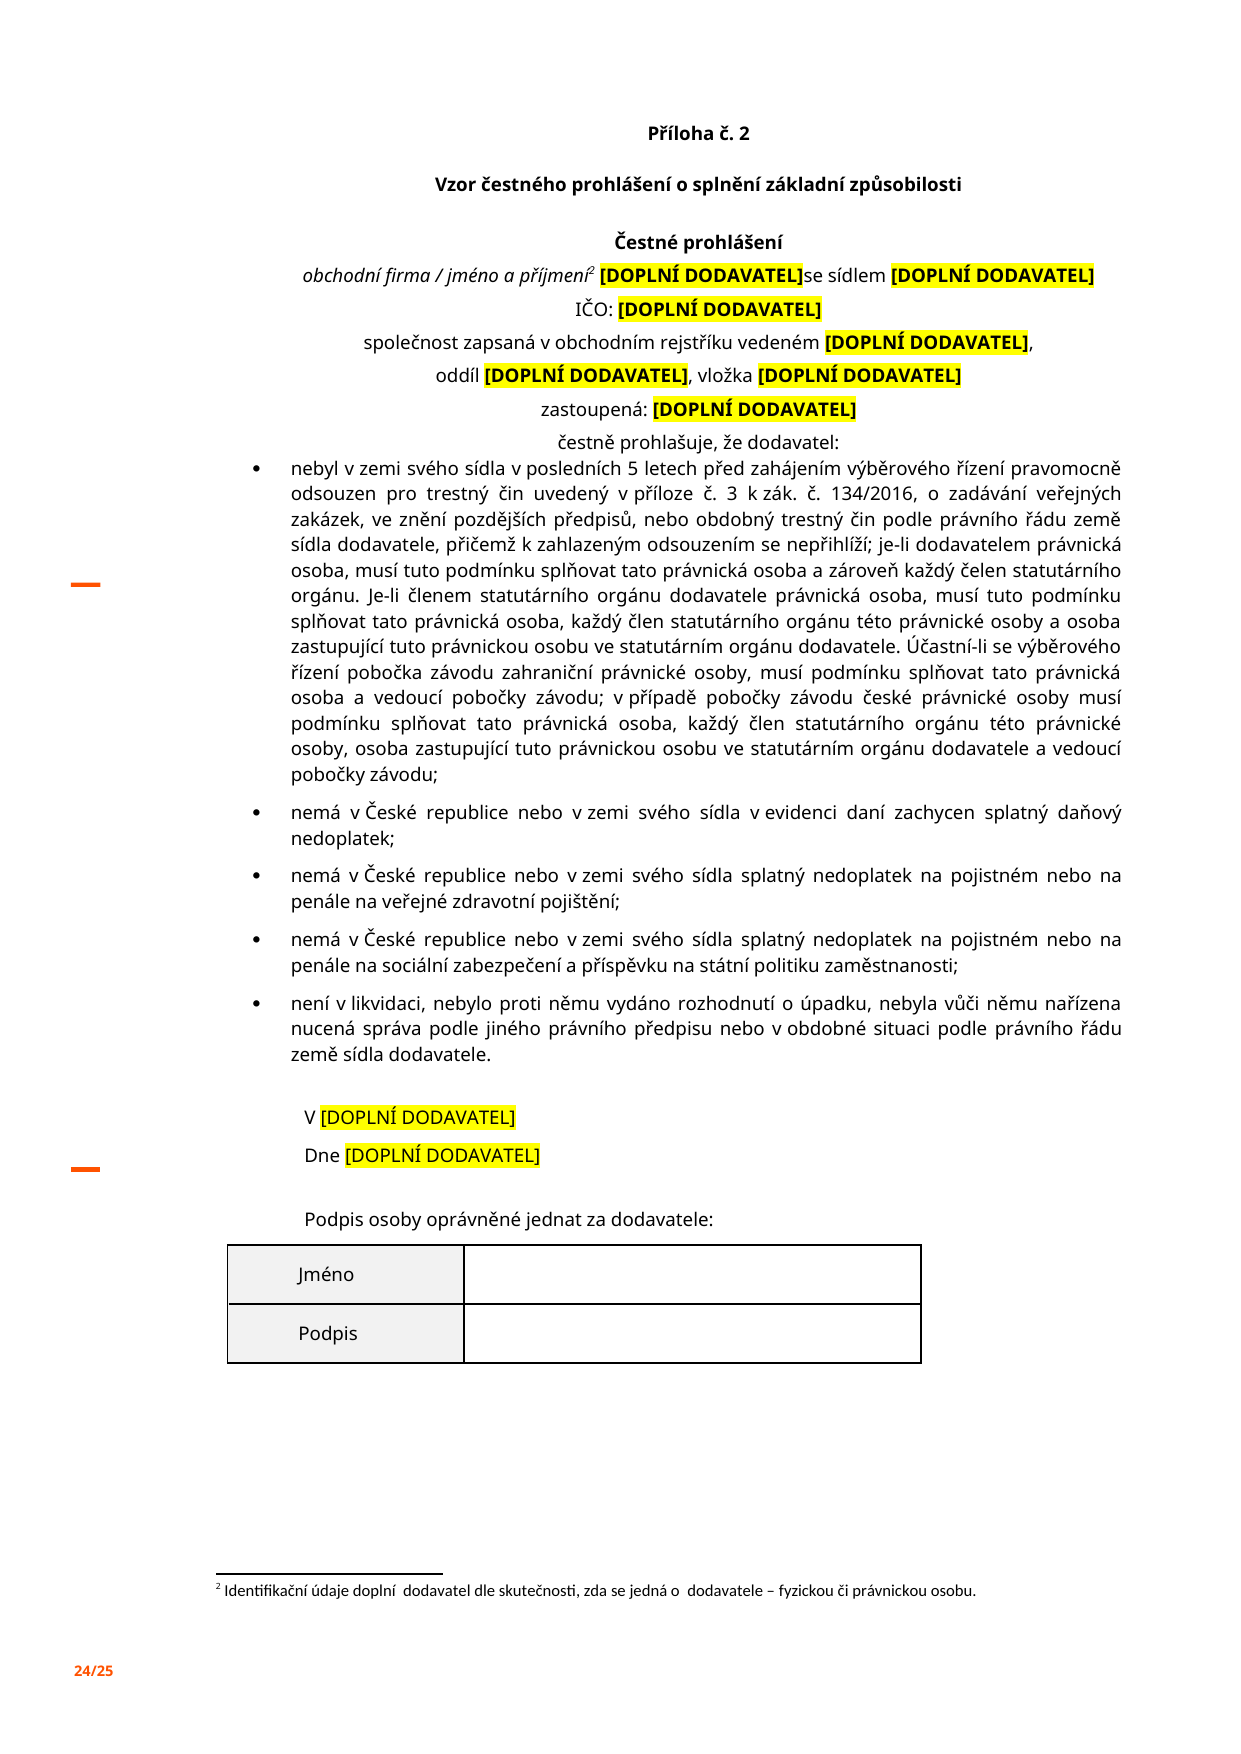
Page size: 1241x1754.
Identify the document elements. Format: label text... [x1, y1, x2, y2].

text Vzor čestného prohlášení o splnění základní způsobilosti [216, 171, 1122, 197]
list není v likvidaci, nebylo proti němu vydáno rozhodnutí o úpadku, nebyla vůči němu nařízena nucená správa podle jiného právního předpisu nebo v obdobné situaci podle právního řádu země sídla dodavatele. [253, 990, 1122, 1066]
text V [DOPLNÍ DODAVATEL] [245, 1104, 1122, 1130]
table_cell Podpis [228, 1304, 463, 1362]
text zastoupená: [DOPLNÍ DODAVATEL] [216, 388, 1122, 422]
text IČO: [DOPLNÍ DODAVATEL] [216, 288, 1122, 322]
text obchodní firma / jméno a příjmení [DOPLNÍ DODAVATEL]se sídlem [DOPLNÍ DODAVATEL] [216, 255, 1122, 288]
text čestně prohlašuje, že dodavatel: [216, 422, 1122, 455]
text společnost zapsaná v obchodním rejstříku vedeném [DOPLNÍ DODAVATEL], [216, 322, 1122, 355]
list nebyl v zemi svého sídla v posledních 5 letech před zahájením výběrového řízení pravomocně odsouzen pro trestný čin uvedený v příloze č. 3 k zák. č. 134/2016, o zadávání veřejných zakázek, ve znění pozdějších předpisů, nebo obdobný trestný čin podle právního řádu země sídla dodavatele, přičemž k zahlazeným odsouzením se nepřihlíží; je-li dodavatelem právnická osoba, musí tuto podmínku splňovat tato právnická osoba a zároveň každý čelen statutárního orgánu. Je-li členem statutárního orgánu dodavatele právnická osoba, musí tuto podmínku splňovat tato právnická osoba, každý člen statutárního orgánu této právnické osoby a osoba zastupující tuto právnickou osobu ve statutárním orgánu dodavatele. Účastní-li se výběrového řízení pobočka závodu zahraniční právnické osoby, musí podmínku splňovat tato právnická osoba a vedoucí pobočky závodu; v případě pobočky závodu české právnické osoby musí podmínku splňovat tato právnická osoba, každý člen statutárního orgánu této právnické osoby, osoba zastupující tuto právnickou osobu ve statutárním orgánu dodavatele a vedoucí pobočky závodu; [253, 455, 1122, 787]
text oddíl [DOPLNÍ DODAVATEL], vložka [DOPLNÍ DODAVATEL] [216, 355, 1122, 388]
list nemá v České republice nebo v zemi svého sídla splatný nedoplatek na pojistném nebo na penále na sociální zabezpečení a příspěvku na státní politiku zaměstnanosti; [253, 926, 1122, 977]
list nemá v České republice nebo v zemi svého sídla splatný nedoplatek na pojistném nebo na penále na veřejné zdravotní pojištění; [253, 863, 1122, 914]
text Čestné prohlášení [216, 222, 1122, 255]
list nemá v České republice nebo v zemi svého sídla v evidenci daní zachycen splatný daňový nedoplatek; [253, 799, 1122, 850]
table_header Jméno [228, 1246, 463, 1303]
text Dne [DOPLNÍ DODAVATEL] [245, 1142, 1122, 1168]
table_cell [465, 1305, 920, 1362]
text Podpis osoby oprávněné jednat za dodavatele: [245, 1206, 1122, 1232]
text Příloha č. 2 [216, 121, 1122, 146]
table_header [465, 1246, 920, 1303]
